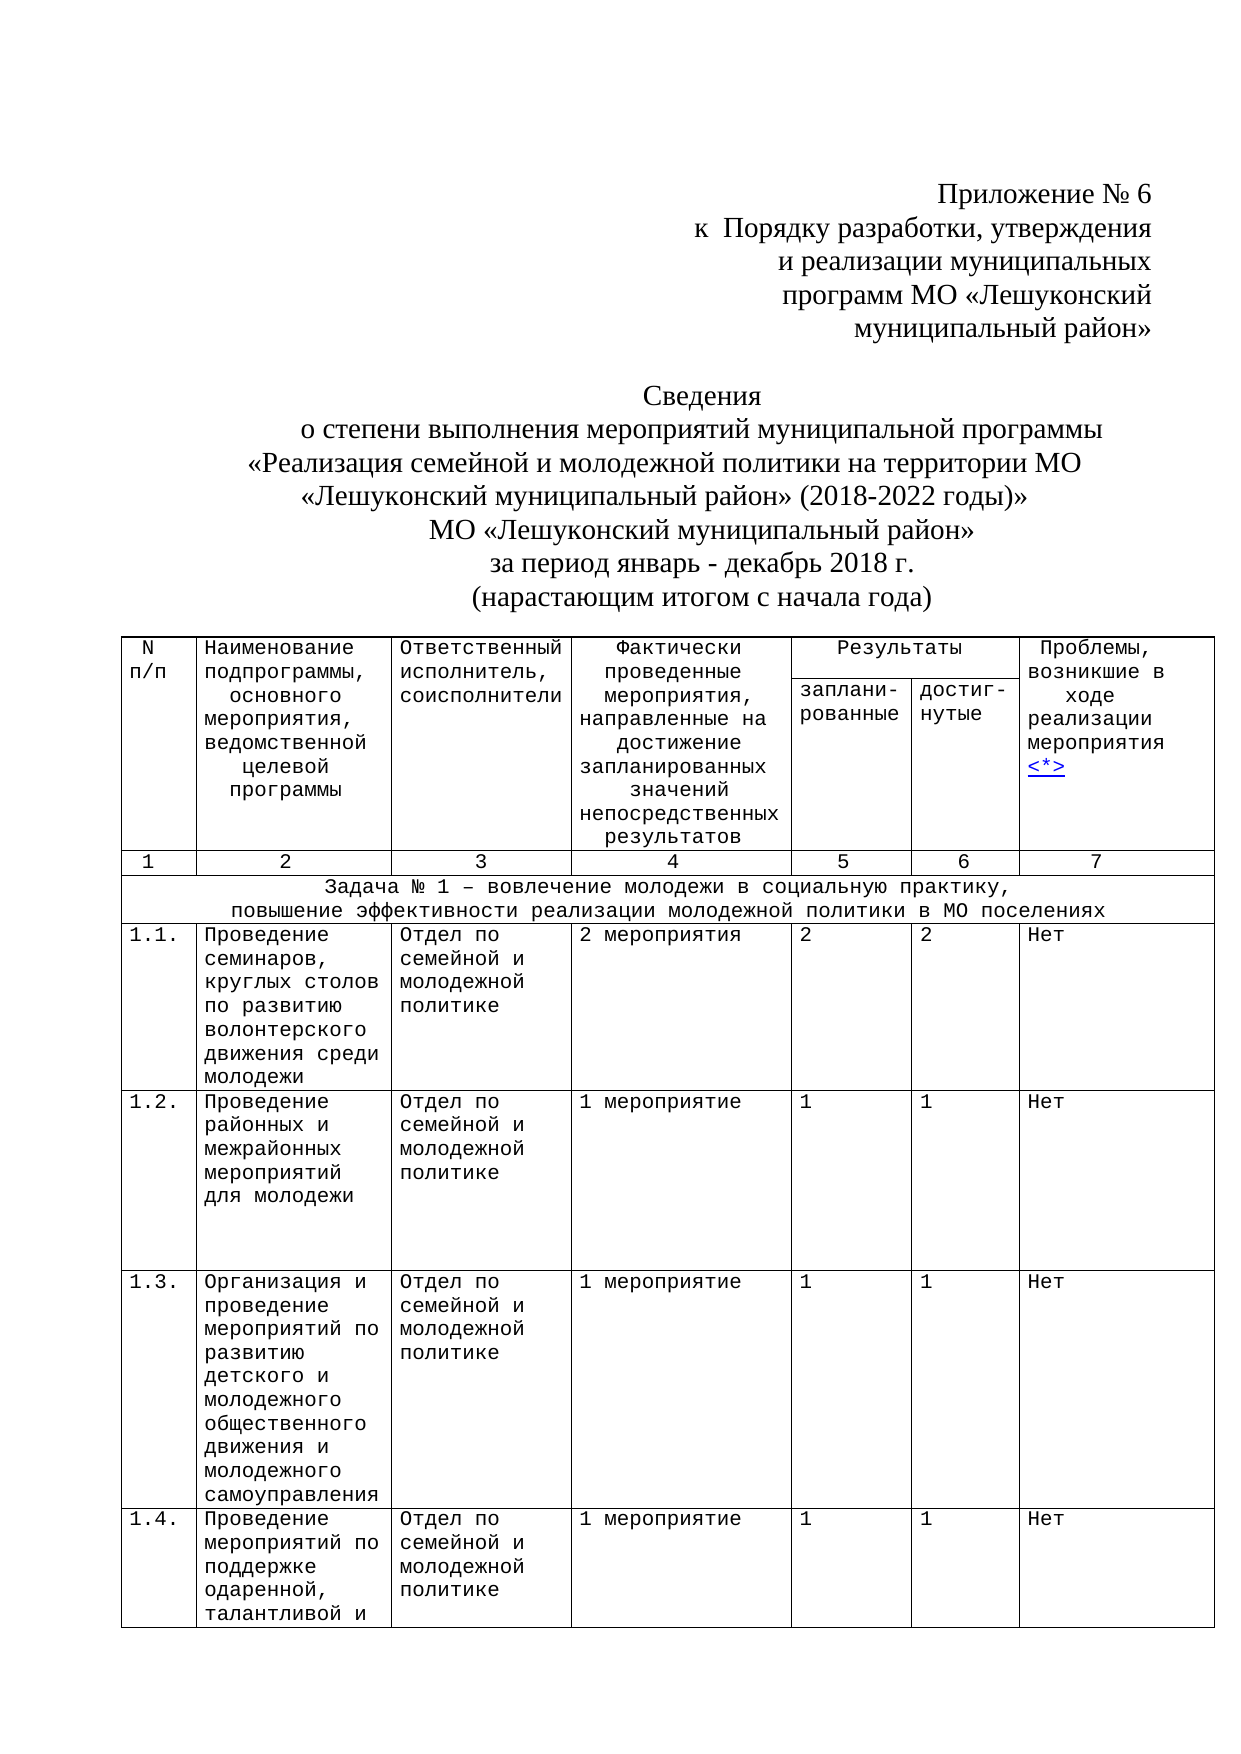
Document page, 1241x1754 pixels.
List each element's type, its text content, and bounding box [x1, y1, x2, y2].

table_header Наименование подпрограммы, основного мероприятия, ведомственной целевой программы [197, 638, 391, 850]
table_cell Отдел по семейной и молодежной политике [392, 1091, 571, 1270]
text программ МО «Лешуконский [177, 277, 1152, 311]
table_cell 1.3. [122, 1271, 196, 1507]
table_cell 1 [122, 851, 196, 875]
table_cell 2 [912, 924, 1019, 1090]
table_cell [197, 1509, 391, 1627]
text к Порядку разработки, утверждения [177, 210, 1152, 243]
table_header Результаты [792, 638, 1019, 678]
table_cell Задача № 1 – вовлечение молодежи в социальную практику, повышение эффективности реализации молодежной политики в МО поселениях [122, 876, 1214, 923]
table_cell 1 мероприятие [572, 1271, 791, 1507]
table_cell Проведение районных и межрайонных мероприятий для молодежи [197, 1091, 391, 1270]
table_header Фактически проведенные мероприятия, направленные на достижение запланированных значений непосредственных результатов [572, 638, 791, 850]
table_cell 5 [792, 851, 911, 875]
table_cell 2 [197, 851, 391, 875]
table_header Проблемы, возникшие в ходе реализации мероприятия <*> [1020, 638, 1214, 850]
text Приложение № 6 [177, 176, 1152, 210]
text Сведения [177, 378, 1152, 411]
table_cell Отдел по семейной и молодежной политике [392, 1271, 571, 1507]
table_header N п/п [122, 638, 196, 850]
text МО «Лешуконский муниципальный район» [177, 512, 1152, 545]
table_cell 1 [792, 1509, 911, 1627]
table_cell Организация и проведение мероприятий по развитию детского и молодежного общественного движения и молодежного самоуправления [197, 1271, 391, 1507]
table_cell 7 [1020, 851, 1214, 875]
table_cell Проведение семинаров, круглых столов по развитию волонтерского движения среди молодежи [197, 924, 391, 1090]
table_cell 2 мероприятия [572, 924, 791, 1090]
table_cell 1.2. [122, 1091, 196, 1270]
table_cell 1 [912, 1509, 1019, 1627]
table_cell 4 [572, 851, 791, 875]
table_cell 1 мероприятие [572, 1509, 791, 1627]
text муниципальный район» [177, 311, 1152, 344]
table_cell 1 [912, 1091, 1019, 1270]
table_cell заплани- рованные [792, 679, 911, 850]
text о степени выполнения мероприятий муниципальной программы «Реализация семейной и молодежной политики на территории МО «Лешуконский муниципальный район» (2018-2022 годы)» [177, 411, 1152, 512]
table_cell Нет [1020, 1509, 1214, 1627]
text и реализации муниципальных [177, 243, 1152, 277]
table_cell 1 [792, 1091, 911, 1270]
table_cell 1 мероприятие [572, 1091, 791, 1270]
table_cell 1 [912, 1271, 1019, 1507]
table_header Ответственный исполнитель, соисполнители [392, 638, 571, 850]
table_cell 2 [792, 924, 911, 1090]
text за период январь - декабрь 2018 г. [177, 545, 1152, 579]
table_cell 1.1. [122, 924, 196, 1090]
table_cell Нет [1020, 924, 1214, 1090]
table_cell 3 [392, 851, 571, 875]
table_cell достиг- нутые [912, 679, 1019, 850]
table_cell Отдел по семейной и молодежной политике [392, 924, 571, 1090]
table_cell 6 [912, 851, 1019, 875]
table_cell 1 [792, 1271, 911, 1507]
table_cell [392, 1509, 571, 1627]
table_cell Нет [1020, 1091, 1214, 1270]
text (нарастающим итогом с начала года) [177, 579, 1152, 612]
table_cell 1.4. [122, 1509, 196, 1627]
table_cell Нет [1020, 1271, 1214, 1507]
